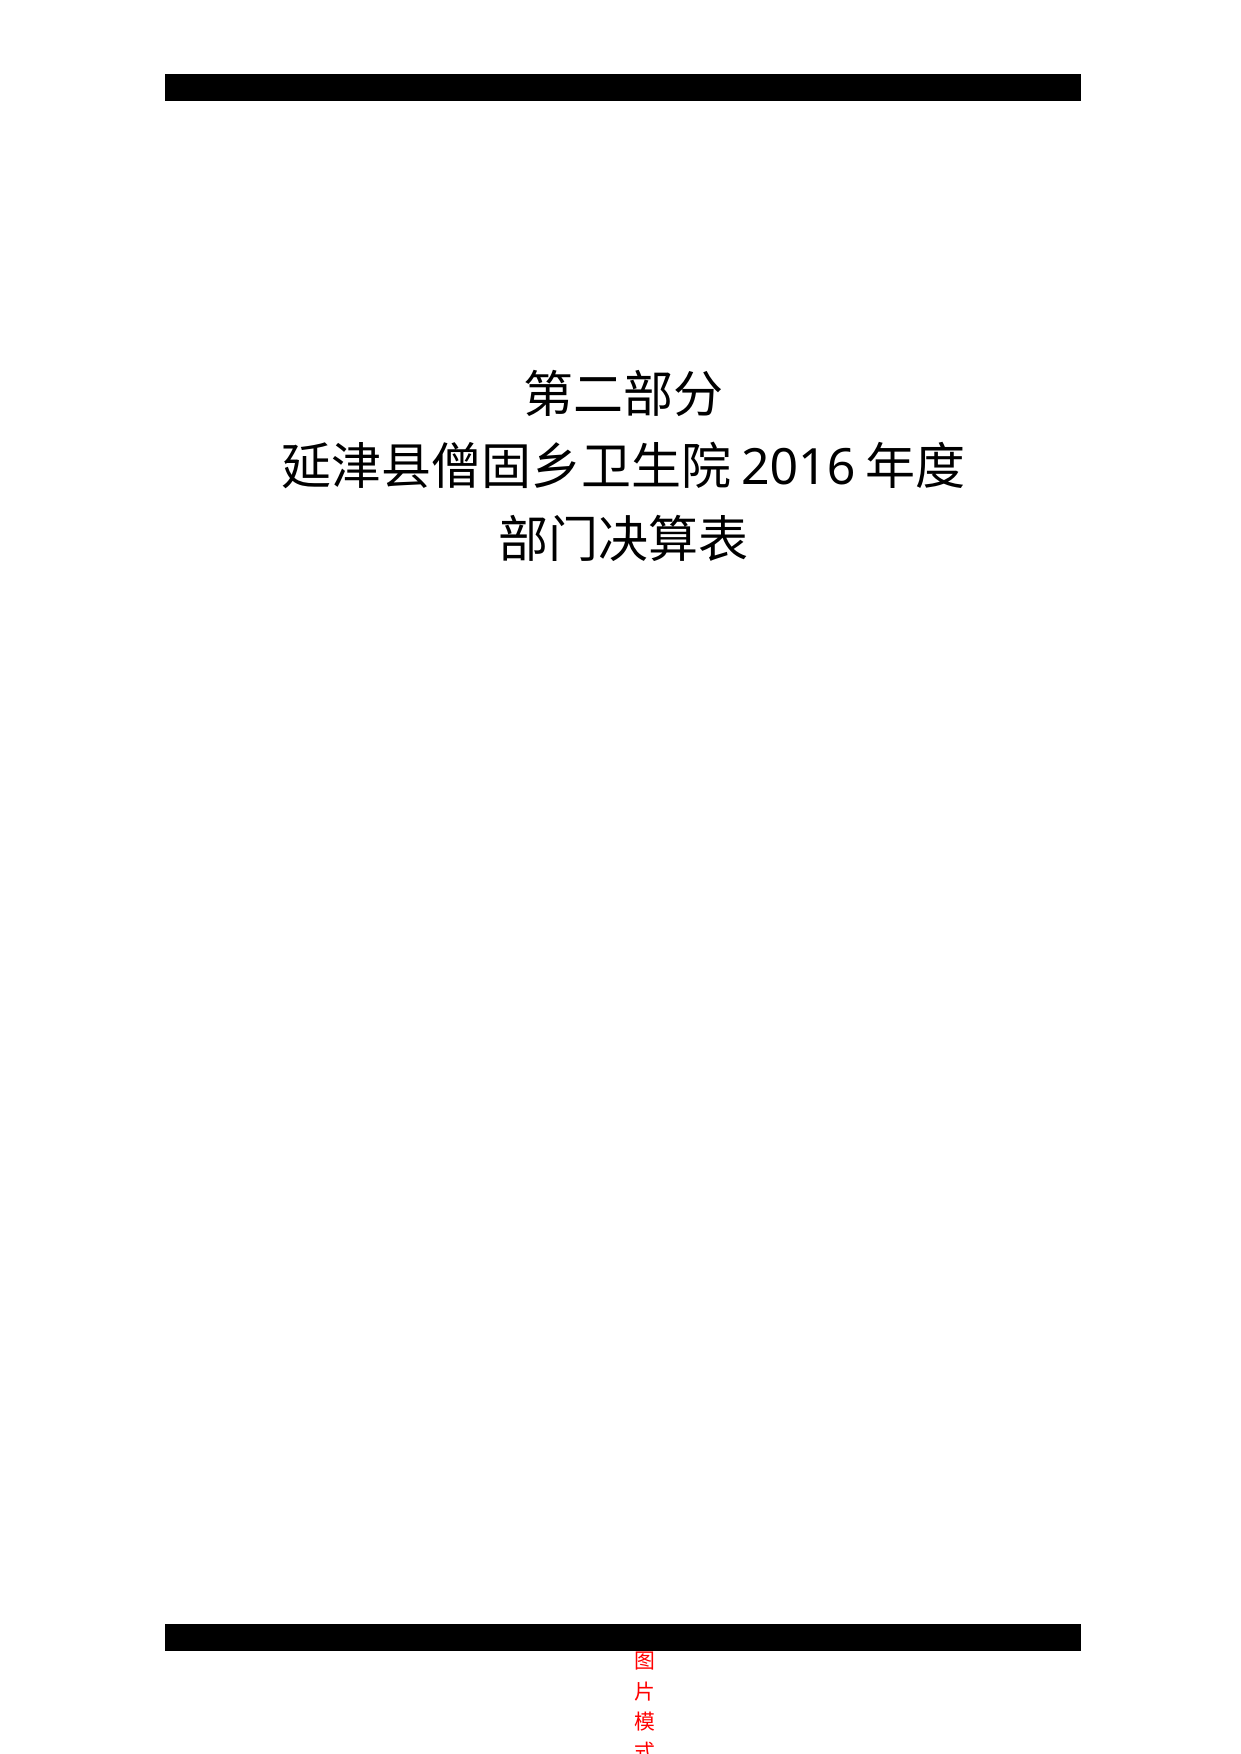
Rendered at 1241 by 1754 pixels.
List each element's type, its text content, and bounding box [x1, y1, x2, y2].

text 第二部分 [165, 354, 1081, 427]
text 部门决算表 [165, 499, 1081, 572]
text 延津县僧固乡卫生院2016年度 [165, 427, 1081, 499]
